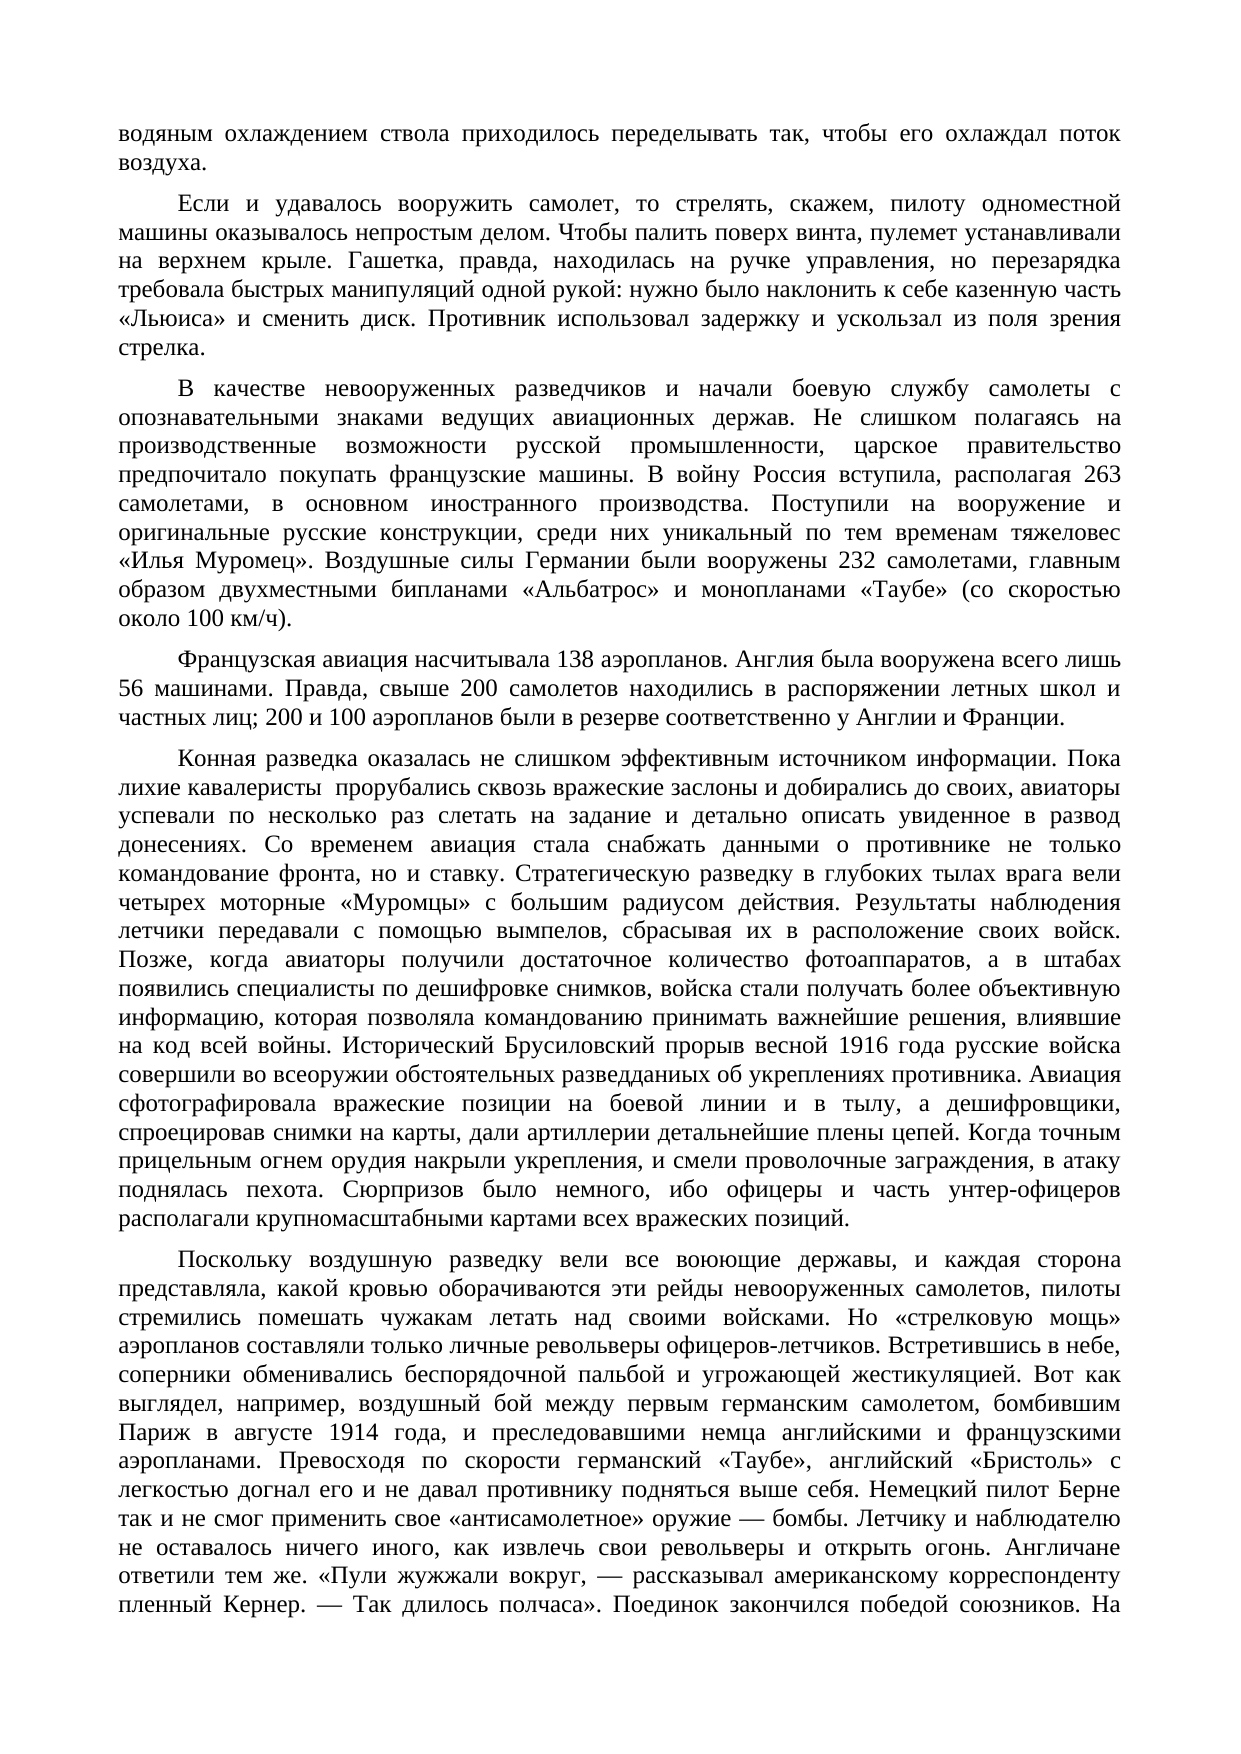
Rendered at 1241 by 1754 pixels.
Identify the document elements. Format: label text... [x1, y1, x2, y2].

text Если и удавалось вооружить самолет, то стрелять, скажем, пилоту одноместной машины оказывалось непростым делом. Чтобы палить поверх винта, пулемет устанавливали на верхнем крыле. Гашетка, правда, находилась на ручке управления, но перезарядка требовала быстрых манипуляций одной рукой: нужно было наклонить к себе казенную часть «Льюиса» и сменить диск. Противник использовал задержку и ускользал из поля зрения стрелка. [118, 188, 1122, 361]
text Конная разведка оказалась не слишком эффективным источником информации. Пока лихие кавалеристы прорубались сквозь вражеские заслоны и добирались до своих, авиаторы успевали по несколько раз слетать на задание и детально описать увиденное в развод донесениях. Со временем авиация стала снабжать данными о противнике не только командование фронта, но и ставку. Стратегическую разведку в глубоких тылах врага вели четырех моторные «Муромцы» с большим радиусом действия. Результаты наблюдения летчики передавали с помощью вымпелов, сбрасывая их в расположение своих войск. Позже, когда авиаторы получили достаточное количество фотоаппаратов, а в штабах появились специалисты по дешифровке снимков, войска стали получать более объективную информацию, которая позволяла командованию принимать важнейшие решения, влиявшие на код всей войны. Исторический Брусиловский прорыв весной 1916 года русские войска совершили во всеоружии обстоятельных разведданиых об укреплениях противника. Авиация сфотографировала вражеские позиции на боевой линии и в тылу, а дешифровщики, спроецировав снимки на карты, дали артиллерии детальнейшие плены цепей. Когда точным прицельным огнем орудия накрыли укрепления, и смели проволочные заграждения, в атаку поднялась пехота. Сюрпризов было немного, ибо офицеры и часть унтер-офицеров располагали крупномасштабными картами всех вражеских позиций. [118, 743, 1122, 1232]
text Французская авиация насчитывала 138 аэропланов. Англия была вооружена всего лишь 56 машинами. Правда, свыше 200 самолетов находились в распоряжении летных школ и частных лиц; 200 и 100 аэропланов были в резерве соответственно у Англии и Франции. [118, 644, 1122, 731]
text В качестве невооруженных разведчиков и начали боевую службу самолеты с опознавательными знаками ведущих авиационных держав. Не слишком полагаясь на производственные возможности русской промышленности, царское правительство предпочитало покупать французские машины. В войну Россия вступила, располагая 263 самолетами, в основном иностранного производства. Поступили на вооружение и оригинальные русские конструкции, среди них уникальный по тем временам тяжеловес «Илья Муромец». Воздушные силы Германии были вооружены 232 самолетами, главным образом двухместными бипланами «Альбатрос» и монопланами «Таубе» (со скоростью около 100 км/ч). [118, 373, 1122, 632]
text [118, 1244, 1122, 1618]
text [118, 118, 1122, 176]
